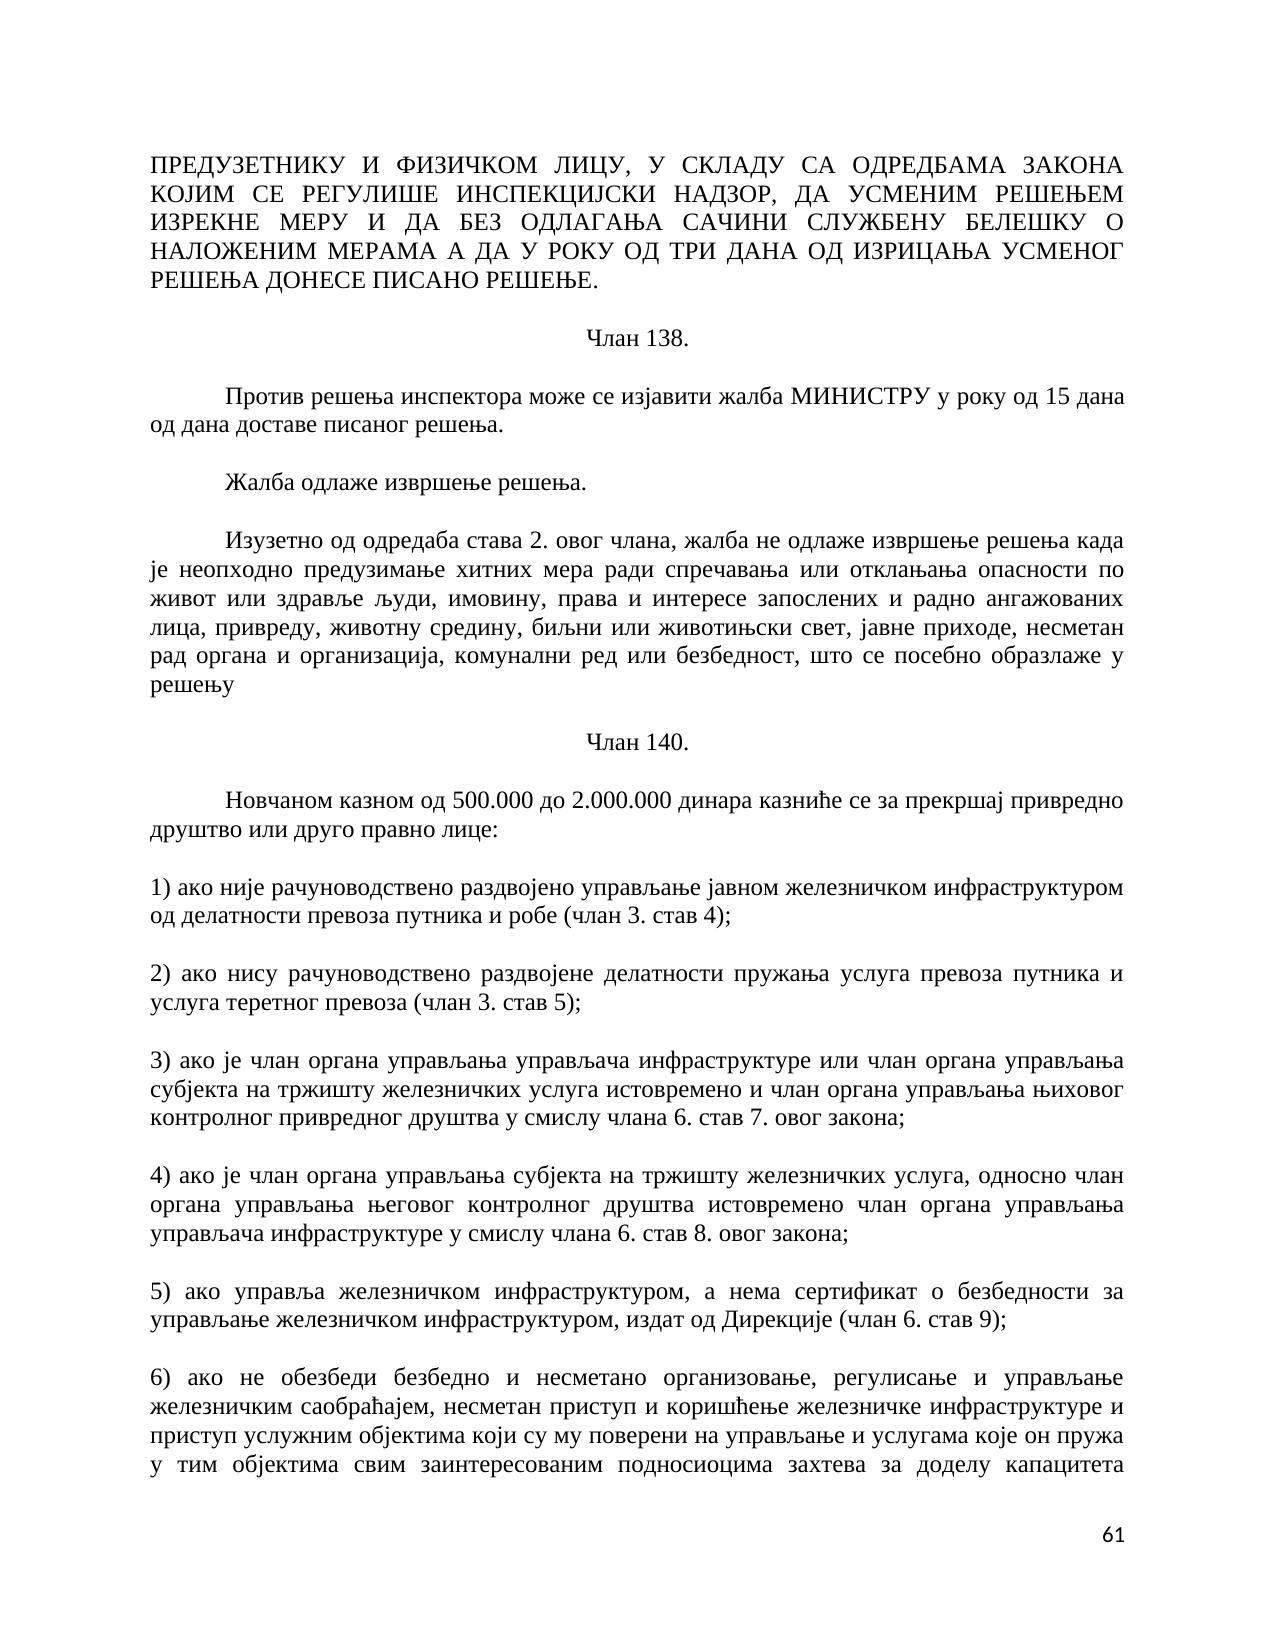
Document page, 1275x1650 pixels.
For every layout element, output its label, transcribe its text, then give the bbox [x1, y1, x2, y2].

text 1) ако није рачуноводствено раздвојено управљање јавном железничком инфраструктуром од делатности превоза путника и робе (члан 3. став 4); [150, 872, 1125, 929]
text Жалба одлаже извршење решења. [150, 467, 1125, 496]
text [150, 150, 1125, 294]
text 5) ако управља железничком инфраструктуром, а нема сертификат о безбедности за управљање железничком инфраструктуром, издат од Дирекције (члан 6. став 9); [150, 1276, 1125, 1333]
text Члан 140. [150, 727, 1125, 756]
text Против решења инспектора може се изјавити жалба МИНИСТРУ у року од 15 дана од дана доставе писаног решења. [150, 381, 1125, 438]
text 4) ако је члан органа управљања субјекта на тржишту железничких услуга, односно члан органа управљања његовог контролног друштва истовремено члан органа управљања управљача инфраструктуре у смислу члана 6. став 8. овог закона; [150, 1160, 1125, 1247]
text 3) ако је члан органа управљања управљача инфраструктуре или члан органа управљања субјекта на тржишту железничких услуга истовремено и члан органа управљања њиховог контролног привредног друштва у смислу члана 6. став 7. овог закона; [150, 1045, 1125, 1131]
text Новчаном казном од 500.000 до 2.000.000 динара казниће се за прекршај привредно друштво или друго правно лице: [150, 785, 1125, 842]
text Изузетно од одредаба става 2. овог члана, жалба не одлаже извршење решења када је неопходно предузимање хитних мера ради спречавања или отклањања опасности по живот или здравље људи, имовину, права и интересе запослених и радно ангажованих лица, привреду, животну средину, биљни или животињски свет, јавне приходе, несметан рад органа и организација, комунални ред или безбедност, што се посебно образлаже у решењу [150, 525, 1125, 698]
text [150, 1362, 1125, 1477]
text Члан 138. [150, 323, 1125, 352]
text 2) ако нису рачуноводствено раздвојене делатности пружања услуга превоза путника и услуга теретног превоза (члан 3. став 5); [150, 958, 1125, 1016]
